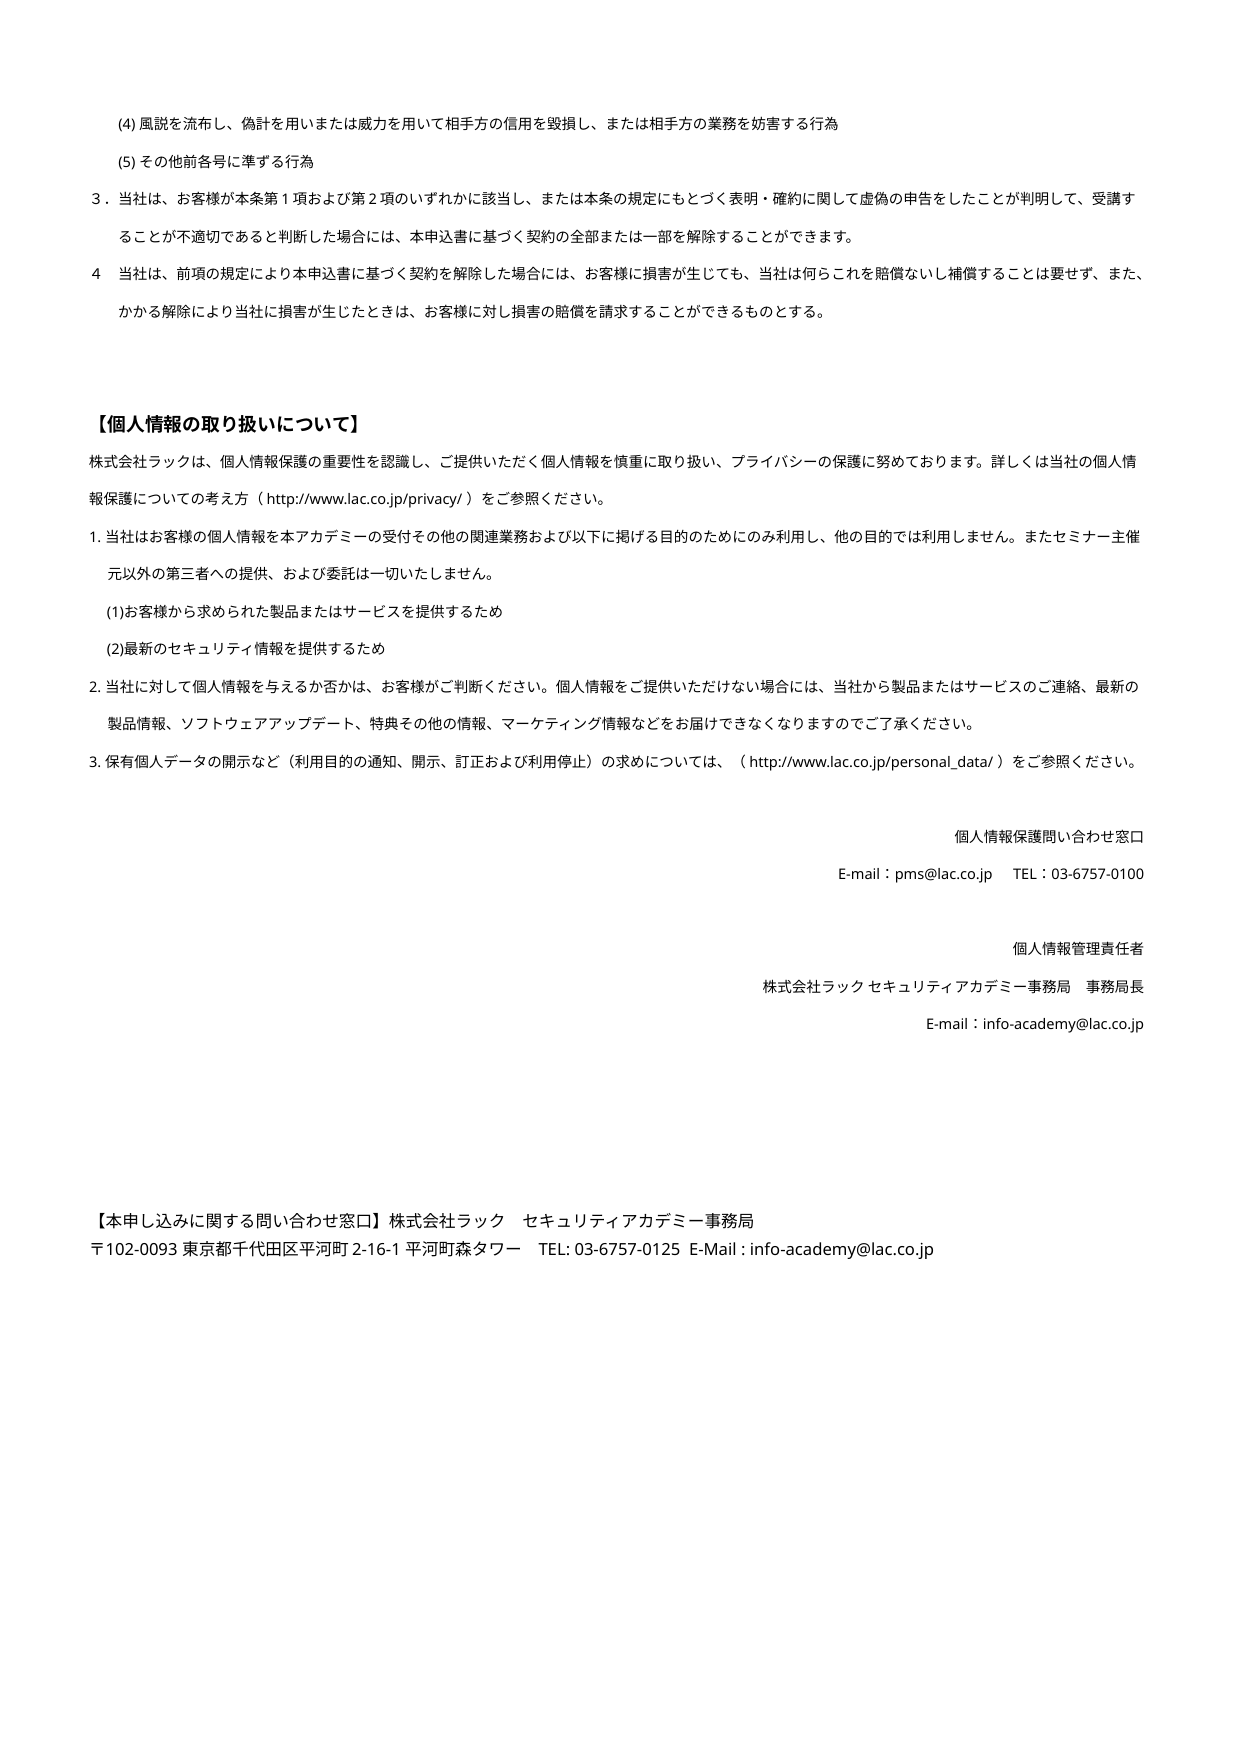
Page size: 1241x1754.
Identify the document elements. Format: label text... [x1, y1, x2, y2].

text 個人情報管理責任者 [89, 930, 1144, 967]
text ４ 当社は、前項の規定により本申込書に基づく契約を解除した場合には、お客様に損害が生じても、当社は何らこれを賠償ないし補償することは要せず、また、かかる解除により当社に損害が生じたときは、お客様に対し損害の賠償を請求することができるものとする。 [89, 255, 1144, 330]
text 【本申し込みに関する問い合わせ窓口】株式会社ラック セキュリティアカデミー事務局 [89, 1208, 1092, 1232]
text 1. 当社はお客様の個人情報を本アカデミーの受付その他の関連業務および以下に掲げる目的のためにのみ利用し、他の目的では利用しません。またセミナー主催元以外の第三者への提供、および委託は一切いたしません。 [89, 517, 1144, 592]
text 個人情報保護問い合わせ窓口 [89, 817, 1144, 855]
text E-mail：info-academy@lac.co.jp [89, 1005, 1144, 1042]
text 2. 当社に対して個人情報を与えるか否かは、お客様がご判断ください。個人情報をご提供いただけない場合には、当社から製品またはサービスのご連絡、最新の製品情報、ソフトウェアアップデート、特典その他の情報、マーケティング情報などをお届けできなくなりますのでご了承ください。 [89, 667, 1144, 742]
text (4) 風説を流布し、偽計を用いまたは威力を用いて相手方の信用を毀損し、または相手方の業務を妨害する行為 [89, 105, 1144, 142]
text ３．当社は、お客様が本条第1項および第2項のいずれかに該当し、または本条の規定にもとづく表明・確約に関して虚偽の申告をしたことが判明して、受講することが不適切であると判断した場合には、本申込書に基づく契約の全部または一部を解除することができます。 [89, 180, 1144, 255]
text 3. 保有個人データの開示など（利用目的の通知、開示、訂正および利用停止）の求めについては、（ http://www.lac.co.jp/personal_data/ ）をご参照ください。 [89, 742, 1144, 780]
text 【個人情報の取り扱いについて】 [89, 405, 1144, 442]
text (1)お客様から求められた製品またはサービスを提供するため [89, 592, 1144, 630]
text 株式会社ラックは、個人情報保護の重要性を認識し、ご提供いただく個人情報を慎重に取り扱い、プライバシーの保護に努めております。詳しくは当社の個人情報保護についての考え方（ http://www.lac.co.jp/privacy/ ）をご参照ください。 [89, 442, 1144, 517]
text 株式会社ラック セキュリティアカデミー事務局 事務局長 [89, 967, 1144, 1005]
text (2)最新のセキュリティ情報を提供するため [89, 630, 1144, 667]
text (5) その他前各号に準ずる行為 [89, 142, 1144, 180]
text E-mail：pms@lac.co.jp TEL：03-6757-0100 [89, 855, 1144, 892]
text 〒102-0093 東京都千代田区平河町2-16-1 平河町森タワー TEL: 03-6757-0125 E-Mail : info-academy@lac.co.jp [89, 1236, 1092, 1260]
